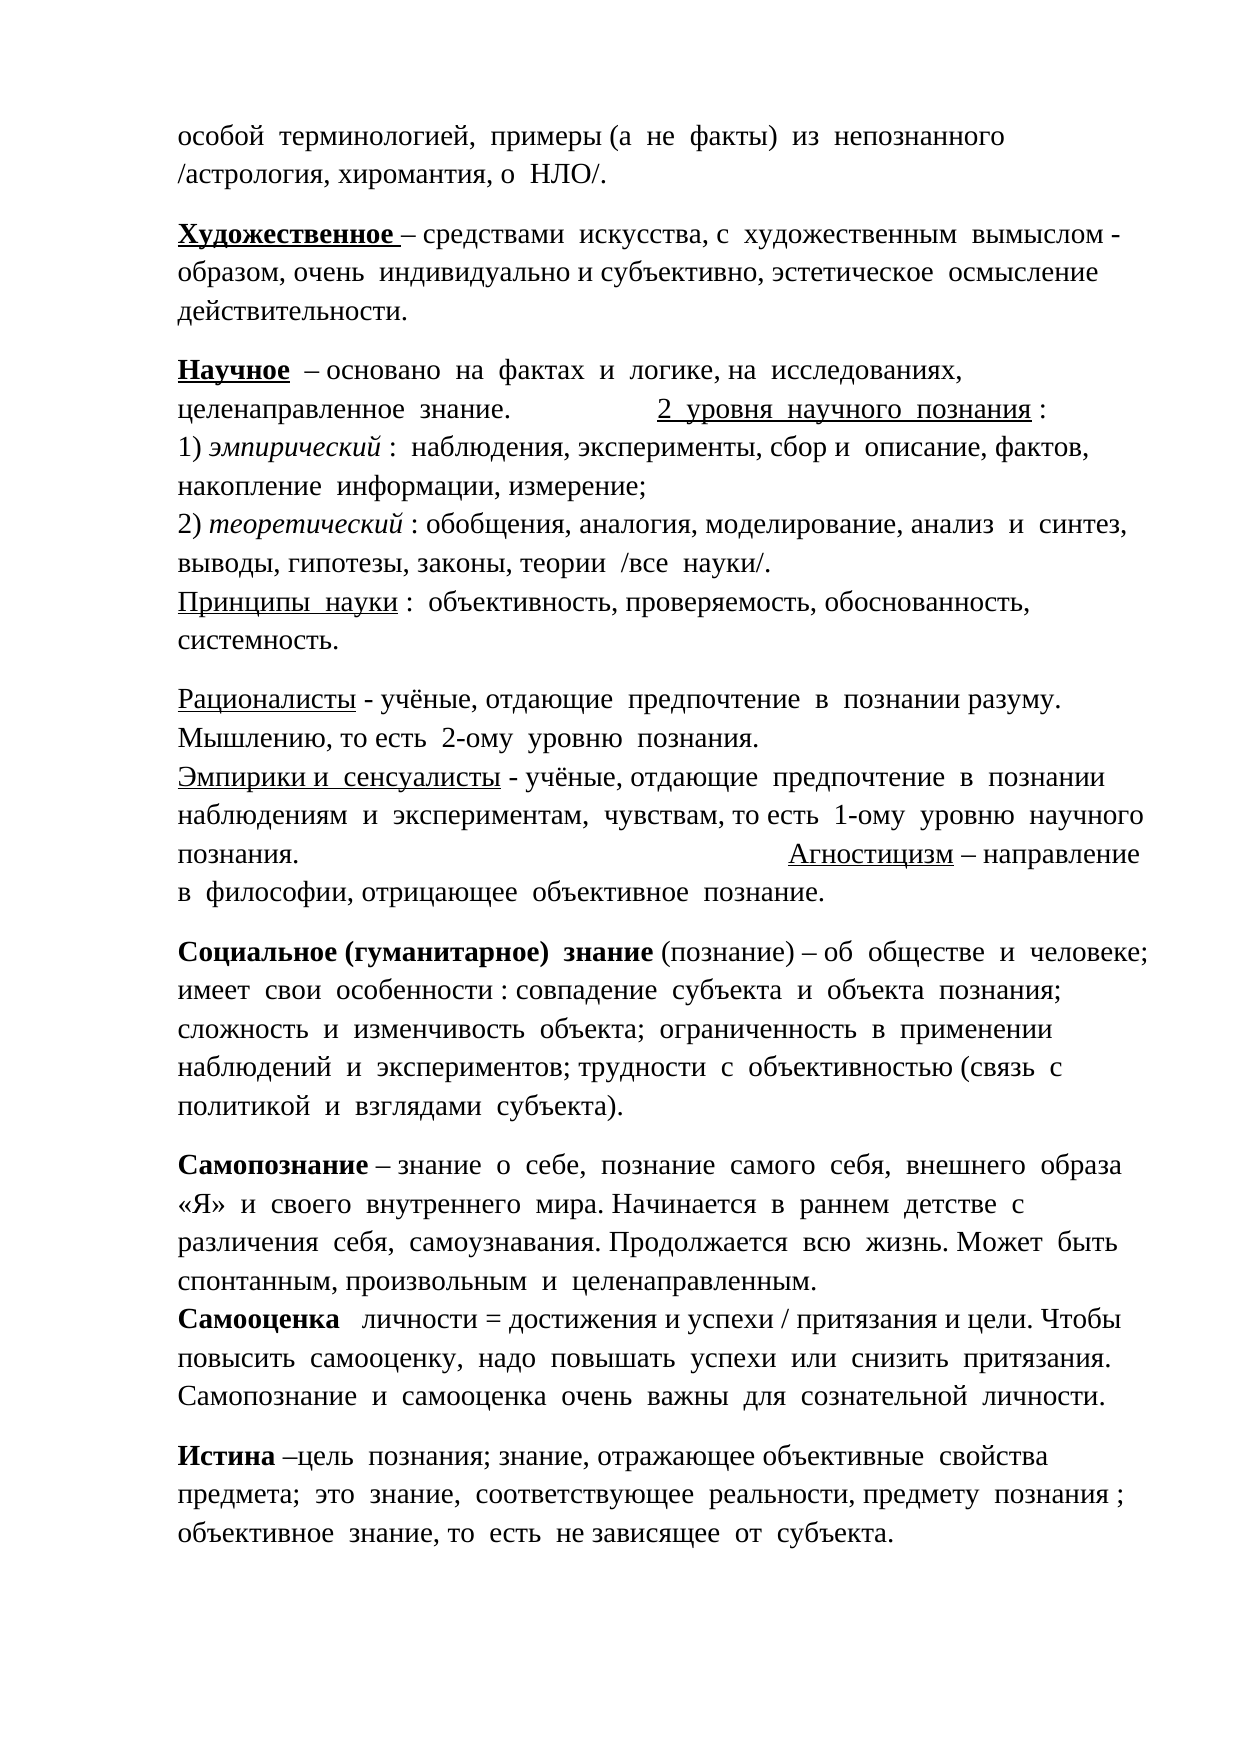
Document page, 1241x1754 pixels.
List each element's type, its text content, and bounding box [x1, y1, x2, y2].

text Самопознание – знание о себе, познание самого себя, внешнего образа «Я» и своего внутреннего мира. Начинается в раннем детстве с различения себя, самоузнавания. Продолжается всю жизнь. Может быть спонтанным, произвольным и целенаправленным. Самооценка личности = достижения и успехи / притязания и цели. Чтобы повысить самооценку, надо повышать успехи или снизить притязания. Самопознание и самооценка очень важны для сознательной личности. [177, 1147, 1152, 1412]
text Научное – основано на фактах и логике, на исследованиях, целенаправленное знание. 2 уровня научного познания : 1) эмпирический : наблюдения, эксперименты, сбор и описание, фактов, накопление информации, измерение; 2) теоретический : обобщения, аналогия, моделирование, анализ и синтез, выводы, гипотезы, законы, теории /все науки/. Принципы науки : объективность, проверяемость, обоснованность, системность. [177, 352, 1152, 656]
text Истина –цель познания; знание, отражающее объективные свойства предмета; это знание, соответствующее реальности, предмету познания ; объективное знание, то есть не зависящее от субъекта. [177, 1438, 1152, 1548]
text Художественное – средствами искусства, с художественным вымыслом - образом, очень индивидуально и субъективно, эстетическое осмысление действительности. [177, 216, 1152, 327]
text Социальное (гуманитарное) знание (познание) – об обществе и человеке; имеет свои особенности : совпадение субъекта и объекта познания; сложность и изменчивость объекта; ограниченность в применении наблюдений и экспериментов; трудности с объективностью (связь с политикой и взглядами субъекта). [177, 934, 1152, 1121]
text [177, 118, 1152, 190]
text Рационалисты - учёные, отдающие предпочтение в познании разуму. Мышлению, то есть 2-ому уровню познания. Эмпирики и сенсуалисты - учёные, отдающие предпочтение в познании наблюдениям и экспериментам, чувствам, то есть 1-ому уровню научного познания. Агностицизм – направление в философии, отрицающее объективное познание. [177, 682, 1152, 908]
